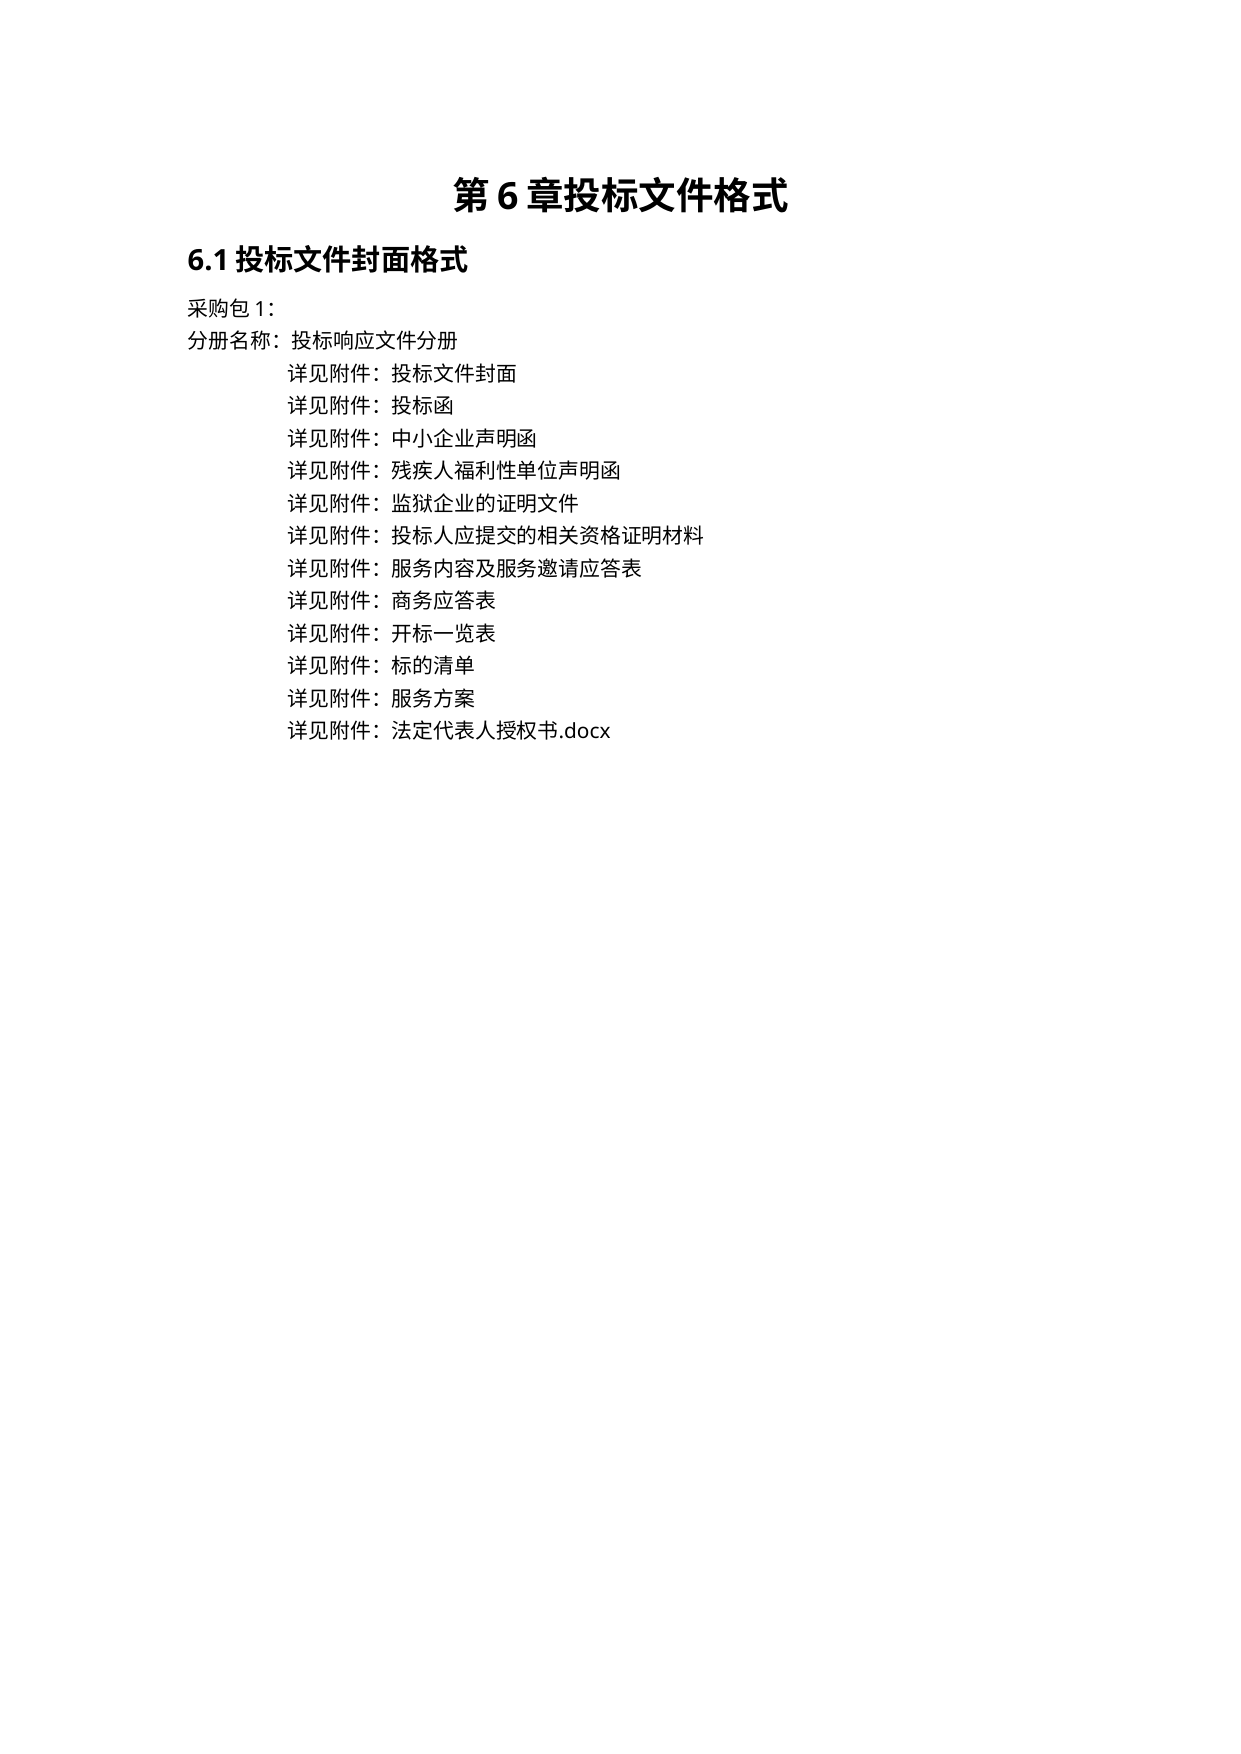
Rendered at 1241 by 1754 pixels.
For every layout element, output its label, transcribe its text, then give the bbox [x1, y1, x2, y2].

text 详见附件：残疾人福利性单位声明函 [187, 454, 1053, 487]
text 分册名称：投标响应文件分册 [187, 324, 1053, 357]
text 详见附件：标的清单 [187, 649, 1053, 682]
text 详见附件：监狱企业的证明文件 [187, 487, 1053, 519]
text 详见附件：中小企业声明函 [187, 422, 1053, 454]
text 第6章投标文件格式 [187, 162, 1053, 227]
text 详见附件：开标一览表 [187, 617, 1053, 649]
text 采购包1： [187, 292, 1053, 324]
text 详见附件：投标文件封面 [187, 357, 1053, 389]
text 详见附件：商务应答表 [187, 584, 1053, 617]
text 详见附件：投标函 [187, 389, 1053, 422]
text 详见附件：服务内容及服务邀请应答表 [187, 552, 1053, 584]
text 详见附件：投标人应提交的相关资格证明材料 [187, 519, 1053, 552]
text 详见附件：服务方案 [187, 682, 1053, 714]
text 详见附件：法定代表人授权书.docx [187, 714, 1053, 747]
text 6.1投标文件封面格式 [187, 227, 1053, 292]
